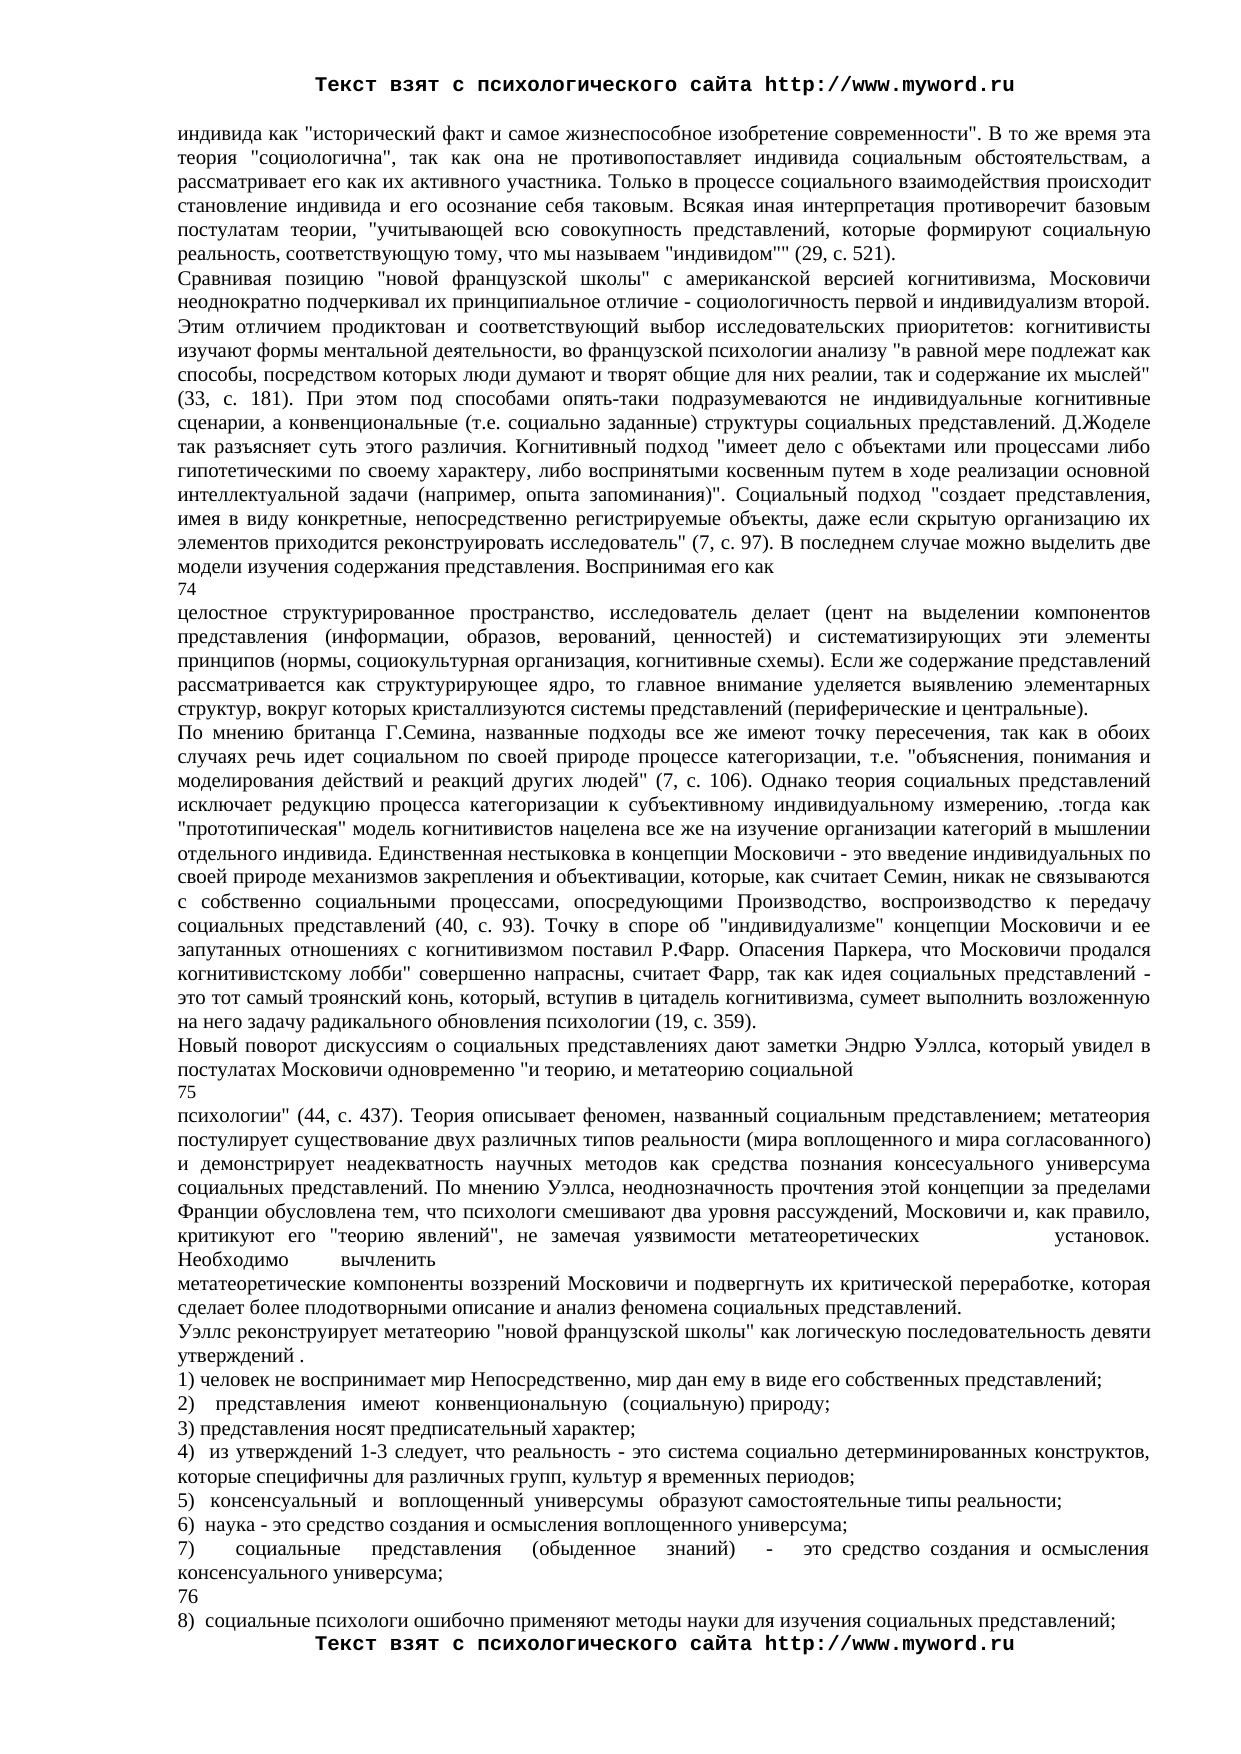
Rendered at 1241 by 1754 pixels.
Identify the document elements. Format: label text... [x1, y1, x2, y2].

text психологии" (44, с. 437). Теория описывает феномен, названный социальным представлением; метатеория постулирует существование двух различных типов реальности (мира воплощенного и мира согласованного) и демонстрирует неадекватность научных методов как средства познания консесуального универсума социальных представлений. По мнению Уэллса, неоднозначность прочтения этой концепции за пределами Франции обусловлена тем, что психологи смешивают два уровня рассуждений, Московичи и, как правило, критикуют его "теорию явлений", не замечая уязвимости метатеоретических установок. Необходимо вычленить [177, 1103, 1152, 1271]
text 76 [177, 1584, 1152, 1608]
text 5) консенсуальный и воплощенный универсумы образуют самостоятельные типы реальности; [177, 1488, 1152, 1512]
text Уэллс реконструирует метатеорию "новой французской школы" как логическую последовательность девяти утверждений . [177, 1319, 1152, 1367]
text Новый поворот дискуссиям о социальных представлениях дают заметки Эндрю Уэллса, который увидел в постулатах Московичи одновременно "и теорию, и метатеорию социальной [177, 1033, 1152, 1081]
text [177, 121, 1152, 265]
text 74 [177, 578, 1152, 600]
text целостное структурированное пространство, исследователь делает (цент на выделении компонентов представления (информации, образов, верований, ценностей) и систематизирующих эти элементы принципов (нормы, социокультурная организация, когнитивные схемы). Если же содержание представлений рассматривается как структурирующее ядро, то главное внимание уделяется выявлению элементарных структур, вокруг которых кристаллизуются системы представлений (периферические и центральные). [177, 600, 1152, 720]
text 75 [177, 1081, 1152, 1103]
text Сравнивая позицию "новой французской школы" с американской версией когнитивизма, Московичи неоднократно подчеркивал их принципиальное отличие - социологичность первой и индивидуализм второй. Этим отличием продиктован и соответствующий выбор исследовательских приоритетов: когнитивисты изучают формы ментальной деятельности, во французской психологии анализу "в равной мере подлежат как способы, посредством которых люди думают и творят общие для них реалии, так и содержание их мыслей" (33, с. 181). При этом под способами опять-таки подразумеваются не индивидуальные когнитивные сценарии, а конвенциональные (т.е. социально заданные) структуры социальных представлений. Д.Жоделе так разъясняет суть этого различия. Когнитивный подход "имеет дело с объектами или процессами либо гипотетическими по своему характеру, либо воспринятыми косвенным путем в ходе реализации основной интеллектуальной задачи (например, опыта запоминания)". Социальный подход "создает представления, имея в виду конкретные, непосредственно регистрируемые объекты, даже если скрытую организацию их элементов приходится реконструировать исследователь" (7, с. 97). В последнем случае можно выделить две модели изучения содержания представления. Воспринимая его как [177, 265, 1152, 578]
text По мнению британца Г.Семина, названные подходы все же имеют точку пересечения, так как в обоих случаях речь идет социальном по своей природе процессе категоризации, т.е. "объяснения, понимания и моделирования действий и реакций других людей" (7, с. 106). Однако теория социальных представлений исключает редукцию процесса категоризации к субъективному индивидуальному измерению, .тогда как "прототипическая" модель когнитивистов нацелена все же на изучение организации категорий в мышлении отдельного индивида. Единственная нестыковка в концепции Московичи - это введение индивидуальных по своей природе механизмов закрепления и объективации, которые, как считает Семин, никак не связываются с собственно социальными процессами, опосредующими Производство, воспроизводство к передачу социальных представлений (40, с. 93). Точку в споре об "индивидуализме" концепции Московичи и ее запутанных отношениях с когнитивизмом поставил Р.Фарр. Опасения Паркера, что Московичи продался когнитивистскому лобби" совершенно напрасны, считает Фарр, так как идея социальных представлений - это тот самый троянский конь, который, вступив в цитадель когнитивизма, сумеет выполнить возложенную на него задачу радикального обновления психологии (19, с. 359). [177, 720, 1152, 1033]
text 7) социальные представления (обыденное знаний) - это средство создания и осмысления консенсуального универсума; [177, 1536, 1152, 1584]
text 2) представления имеют конвенциональную (социальную) природу; [177, 1391, 1152, 1415]
text 1) человек не воспринимает мир Непосредственно, мир дан ему в виде его собственных представлений; [177, 1367, 1152, 1391]
text 3) представления носят предписательный характер; [177, 1415, 1152, 1439]
text 4) из утверждений 1-3 следует, что реальность - это система социально детерминированных конструктов, которые специфичны для различных групп, культур я временных периодов; [177, 1439, 1152, 1488]
text 6) наука - это средство создания и осмысления воплощенного универсума; [177, 1512, 1152, 1536]
text 8) социальные психологи ошибочно применяют методы науки для изучения социальных представлений; [177, 1608, 1152, 1632]
text метатеоретические компоненты воззрений Московичи и подвергнуть их критической переработке, которая сделает более плодотворными описание и анализ феномена социальных представлений. [177, 1271, 1152, 1319]
